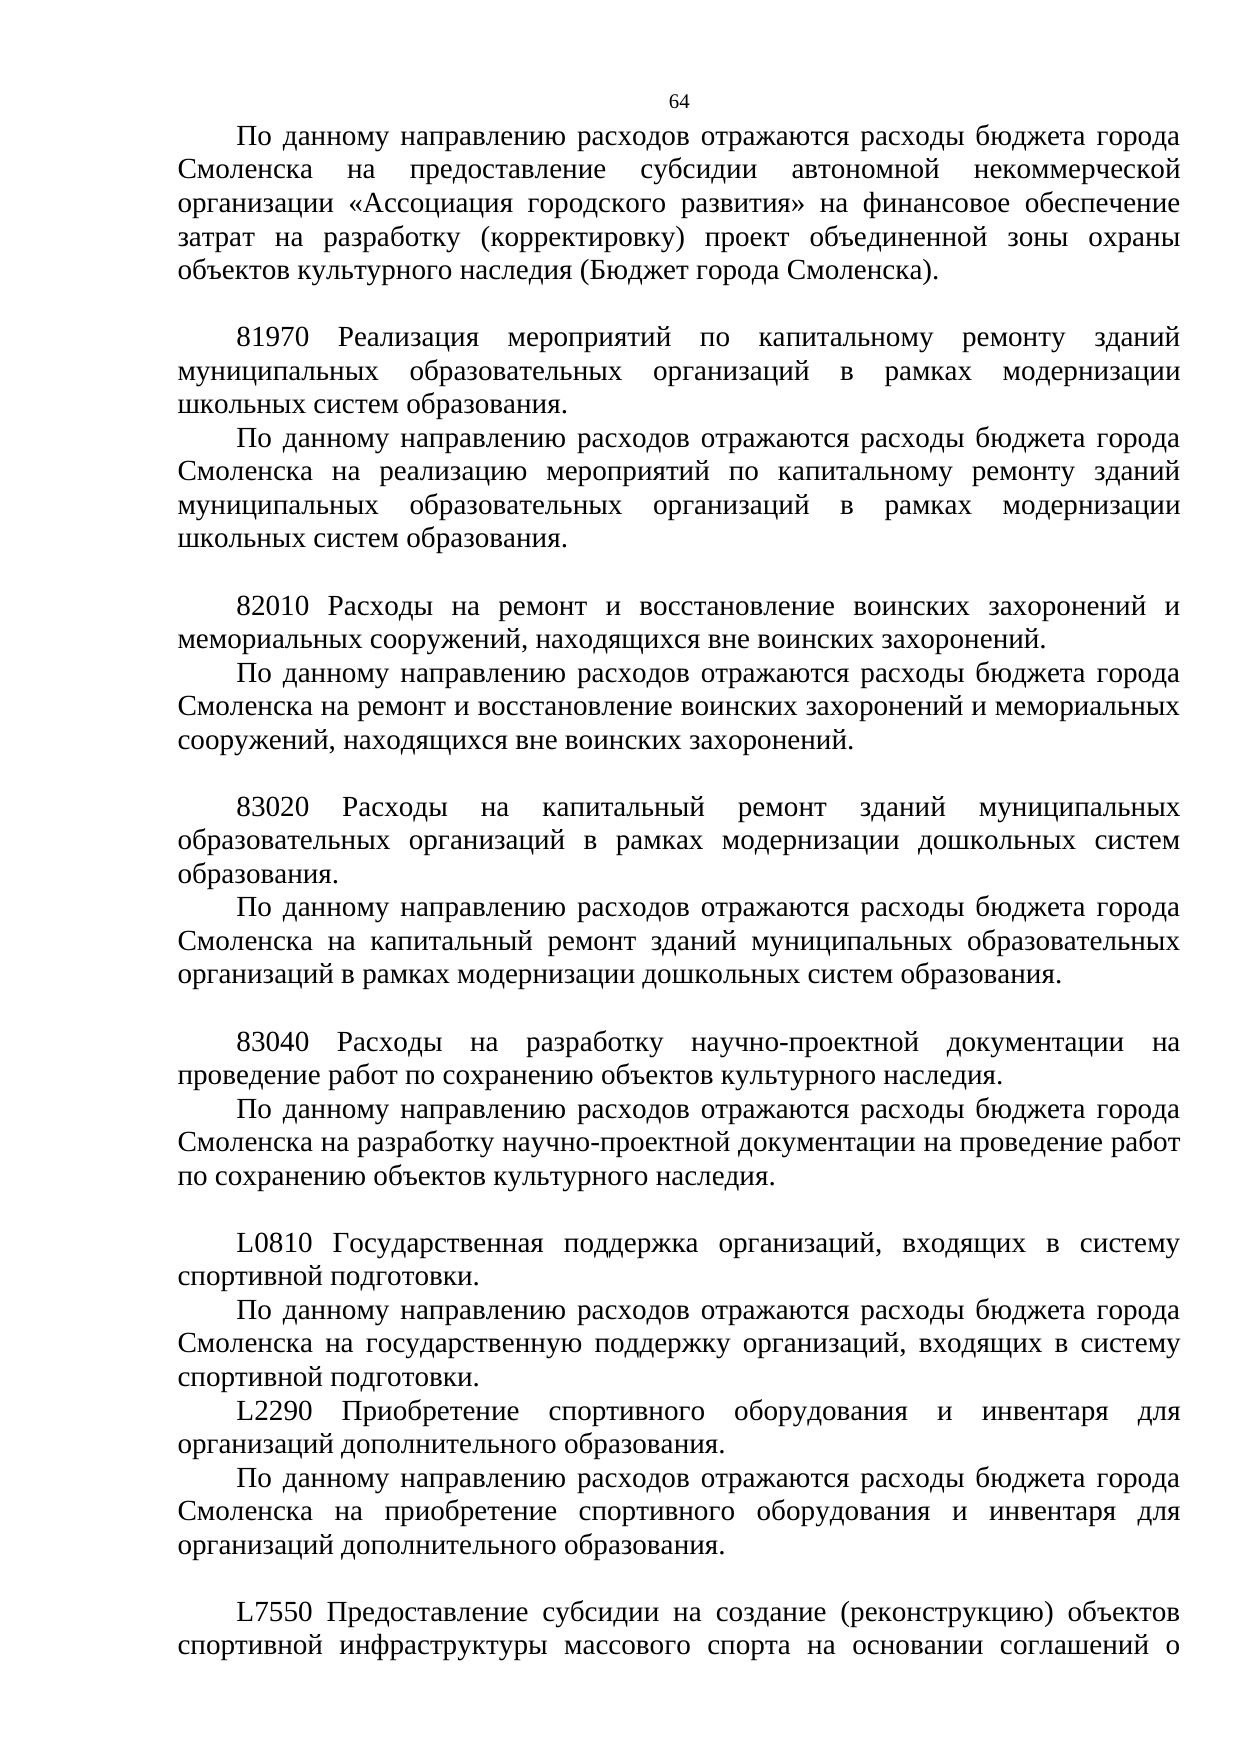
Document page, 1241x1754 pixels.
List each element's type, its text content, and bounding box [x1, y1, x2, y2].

text L0810 Государственная поддержка организаций, входящих в систему спортивной подготовки. [177, 1225, 1181, 1292]
text 83040 Расходы на разработку научно-проектной документации на проведение работ по сохранению объектов культурного наследия. [177, 1024, 1181, 1091]
text По данному направлению расходов отражаются расходы бюджета города Смоленска на ремонт и восстановление воинских захоронений и мемориальных сооружений, находящихся вне воинских захоронений. [177, 655, 1181, 755]
text По данному направлению расходов отражаются расходы бюджета города Смоленска на приобретение спортивного оборудования и инвентаря для организаций дополнительного образования. [177, 1460, 1181, 1560]
text 82010 Расходы на ремонт и восстановление воинских захоронений и мемориальных сооружений, находящихся вне воинских захоронений. [177, 588, 1181, 655]
text L2290 Приобретение спортивного оборудования и инвентаря для организаций дополнительного образования. [177, 1393, 1181, 1460]
text 81970 Реализация мероприятий по капитальному ремонту зданий муниципальных образовательных организаций в рамках модернизации школьных систем образования. [177, 319, 1181, 420]
text 83020 Расходы на капитальный ремонт зданий муниципальных образовательных организаций в рамках модернизации дошкольных систем образования. [177, 789, 1181, 889]
text По данному направлению расходов отражаются расходы бюджета города Смоленска на капитальный ремонт зданий муниципальных образовательных организаций в рамках модернизации дошкольных систем образования. [177, 889, 1181, 990]
text По данному направлению расходов отражаются расходы бюджета города Смоленска на реализацию мероприятий по капитальному ремонту зданий муниципальных образовательных организаций в рамках модернизации школьных систем образования. [177, 420, 1181, 554]
text По данному направлению расходов отражаются расходы бюджета города Смоленска на государственную поддержку организаций, входящих в систему спортивной подготовки. [177, 1292, 1181, 1393]
text По данному направлению расходов отражаются расходы бюджета города Смоленска на предоставление субсидии автономной некоммерческой организации «Ассоциация городского развития» на финансовое обеспечение затрат на разработку (корректировку) проект объединенной зоны охраны объектов культурного наследия (Бюджет города Смоленска). [177, 118, 1181, 286]
text По данному направлению расходов отражаются расходы бюджета города Смоленска на разработку научно-проектной документации на проведение работ по сохранению объектов культурного наследия. [177, 1091, 1181, 1191]
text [177, 1594, 1181, 1661]
